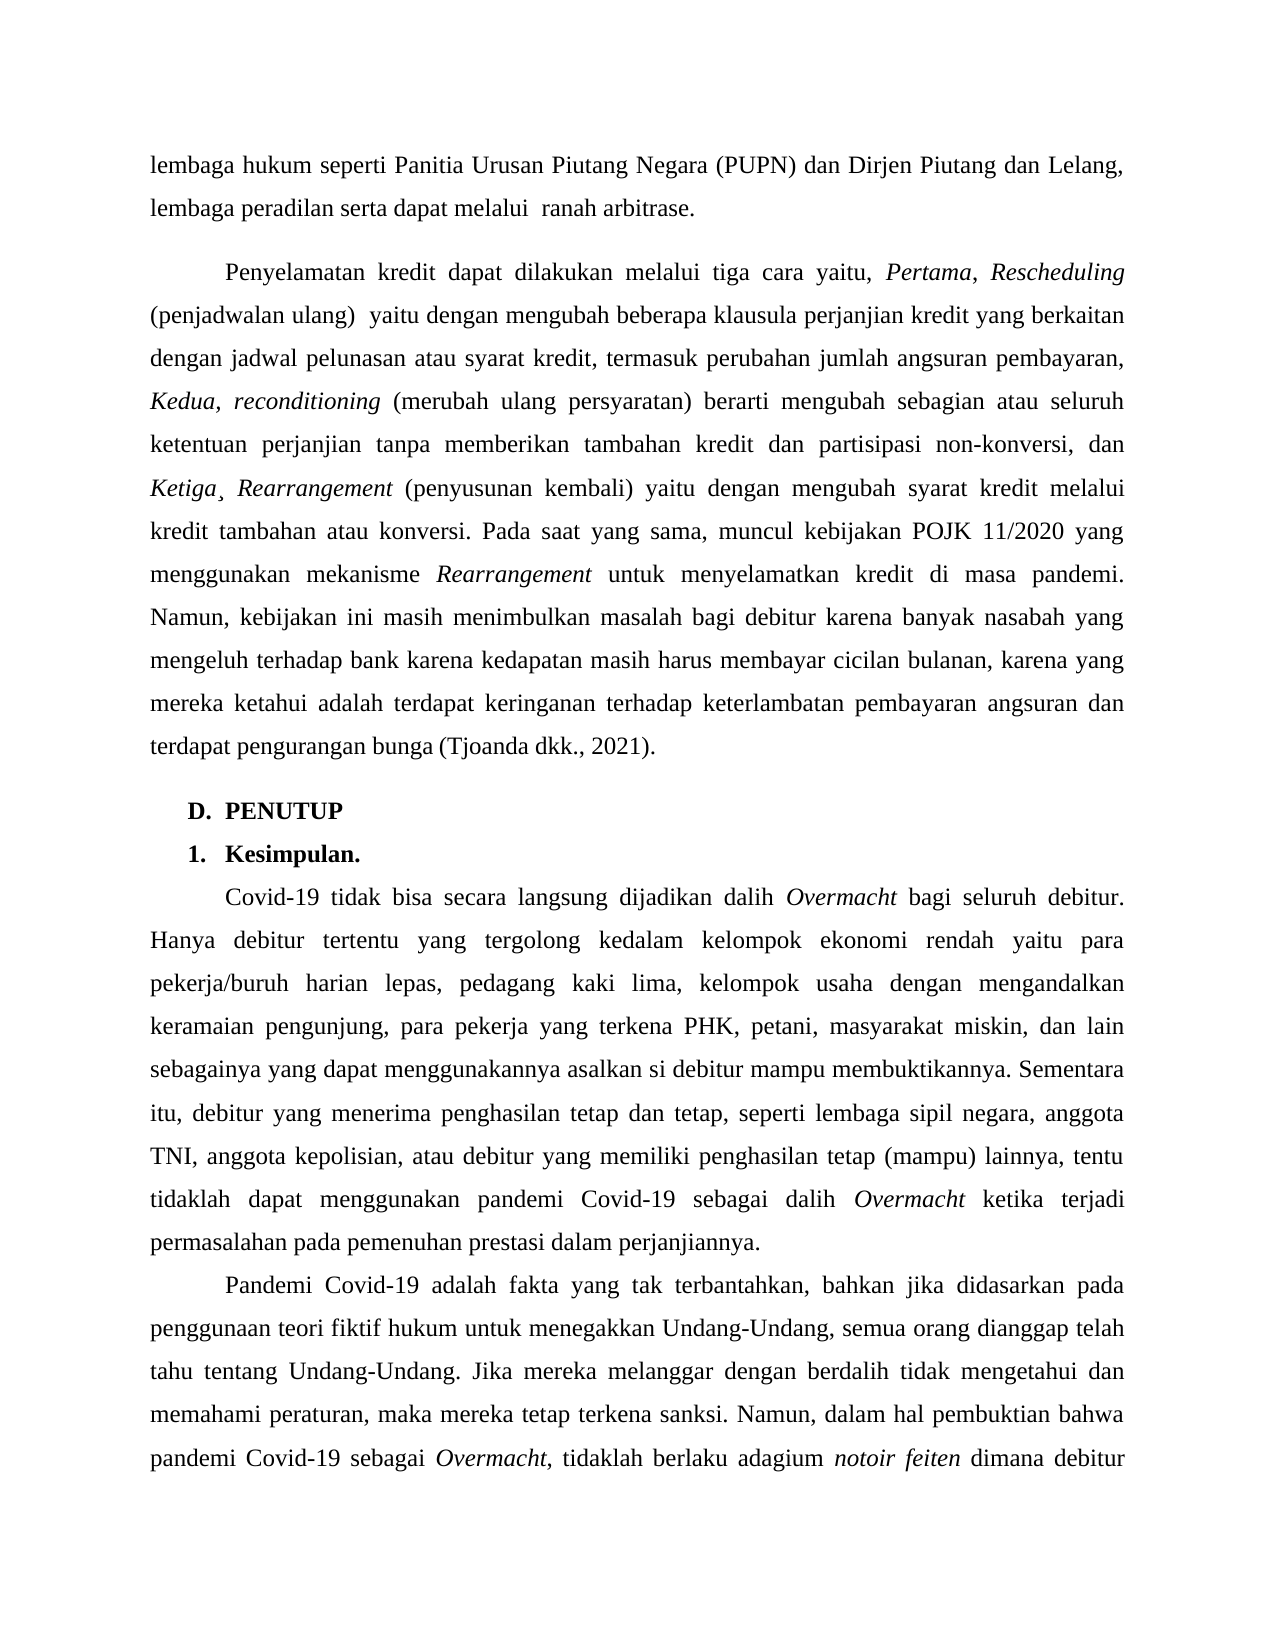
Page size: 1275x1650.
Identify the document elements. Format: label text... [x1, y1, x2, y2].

list PENUTUP [187, 796, 1125, 824]
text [150, 1270, 1125, 1471]
list Kesimpulan. [187, 839, 1125, 868]
text Covid-19 tidak bisa secara langsung dijadikan dalih Overmacht bagi seluruh debitur. Hanya debitur tertentu yang tergolong kedalam kelompok ekonomi rendah yaitu para pekerja/buruh harian lepas, pedagang kaki lima, kelompok usaha dengan mengandalkan keramaian pengunjung, para pekerja yang terkena PHK, petani, masyarakat miskin, dan lain sebagainya yang dapat menggunakannya asalkan si debitur mampu membuktikannya. Sementara itu, debitur yang menerima penghasilan tetap dan tetap, seperti lembaga sipil negara, anggota TNI, anggota kepolisian, atau debitur yang memiliki penghasilan tetap (mampu) lainnya, tentu tidaklah dapat menggunakan pandemi Covid-19 sebagai dalih Overmacht ketika terjadi permasalahan pada pemenuhan prestasi dalam perjanjiannya. [150, 882, 1125, 1256]
text Penyelamatan kredit dapat dilakukan melalui tiga cara yaitu, Pertama, Rescheduling (penjadwalan ulang) yaitu dengan mengubah beberapa klausula perjanjian kredit yang berkaitan dengan jadwal pelunasan atau syarat kredit, termasuk perubahan jumlah angsuran pembayaran, Kedua, reconditioning (merubah ulang persyaratan) berarti mengubah sebagian atau seluruh ketentuan perjanjian tanpa memberikan tambahan kredit dan partisipasi non-konversi, dan Ketiga¸ Rearrangement (penyusunan kembali) yaitu dengan mengubah syarat kredit melalui kredit tambahan atau konversi. Pada saat yang sama, muncul kebijakan POJK 11/2020 yang menggunakan mekanisme Rearrangement untuk menyelamatkan kredit di masa pandemi. Namun, kebijakan ini masih menimbulkan masalah bagi debitur karena banyak nasabah yang mengeluh terhadap bank karena kedapatan masih harus membayar cicilan bulanan, karena yang mereka ketahui adalah terdapat keringanan terhadap keterlambatan pembayaran angsuran dan terdapat pengurangan bunga (Tjoanda dkk., 2021). [150, 257, 1125, 761]
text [150, 150, 1125, 222]
